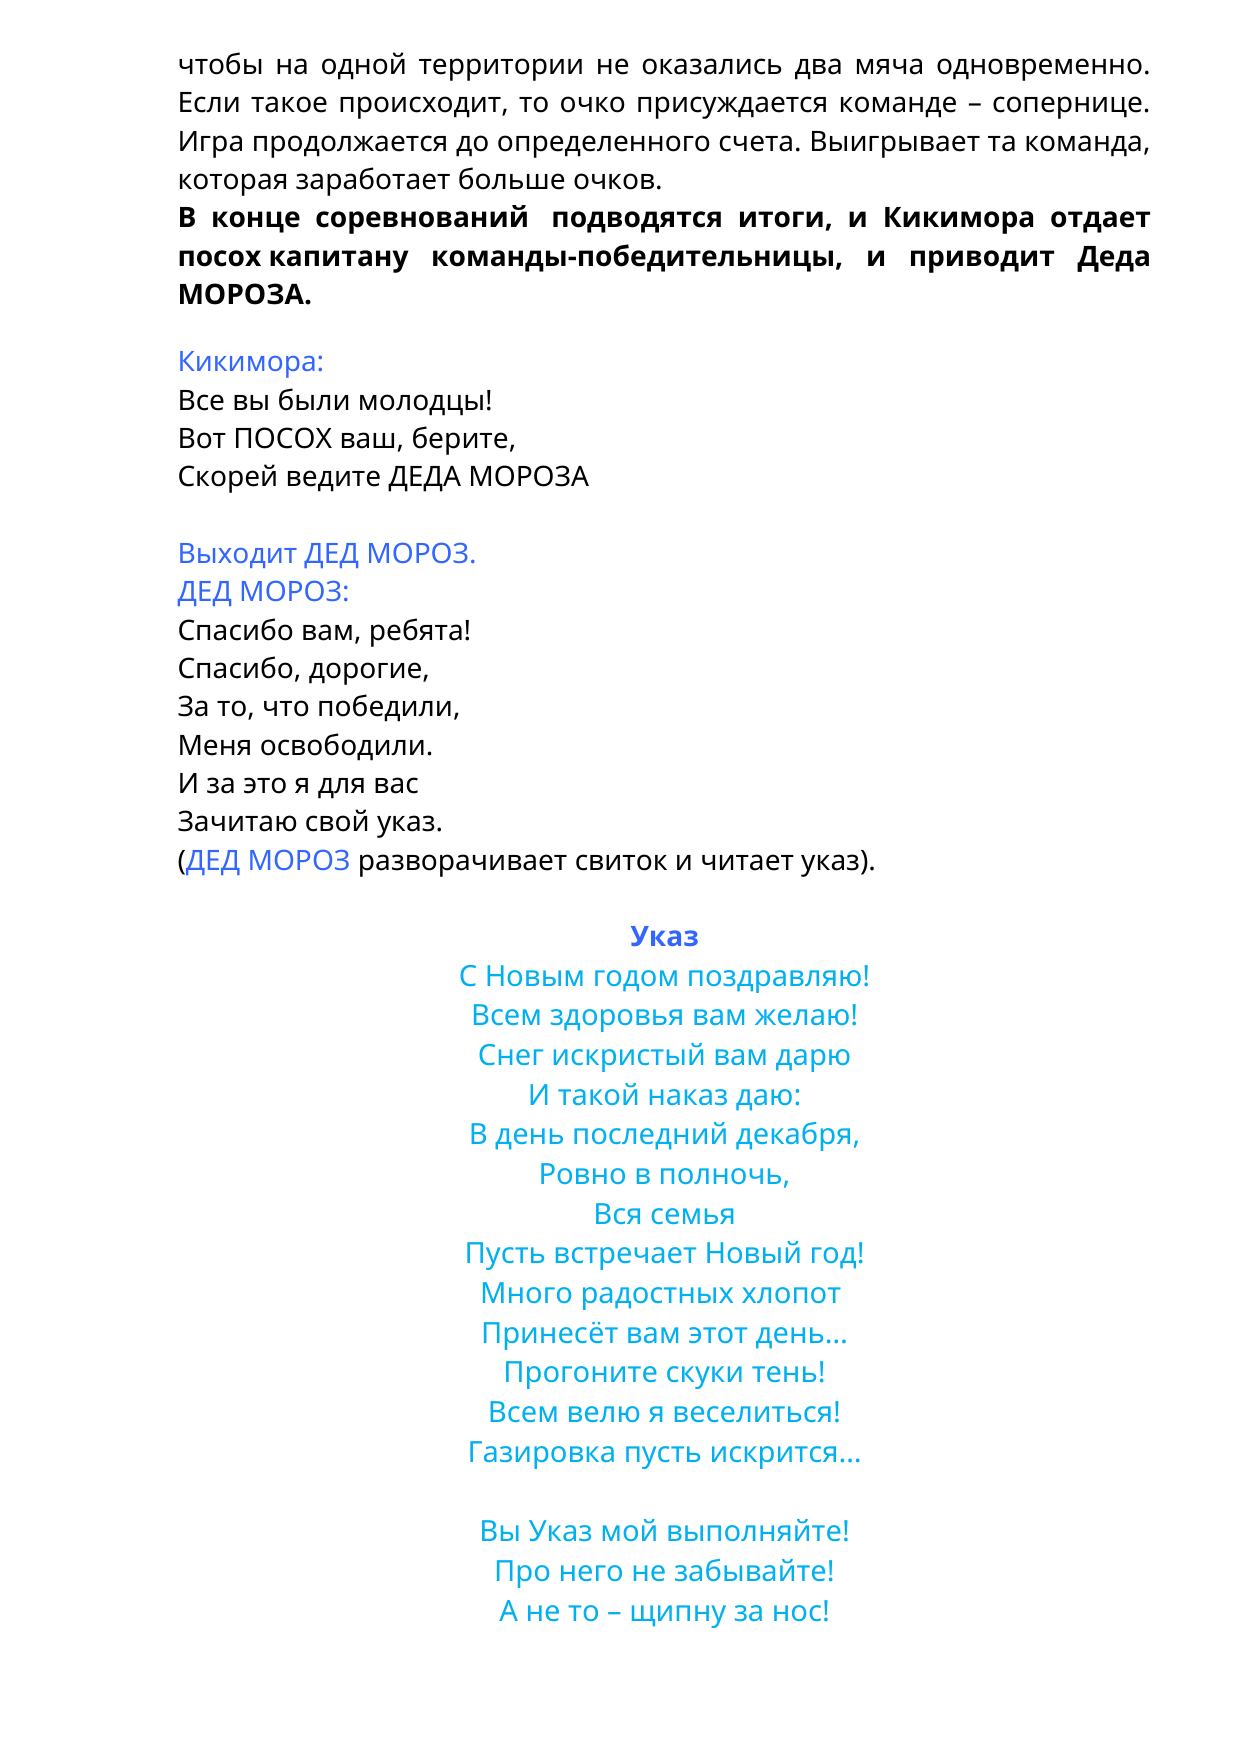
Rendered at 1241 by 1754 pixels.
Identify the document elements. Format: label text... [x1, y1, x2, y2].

text Кикимора: [177, 341, 1152, 380]
text Указ [177, 916, 1152, 955]
text За то, что победили, [177, 686, 1152, 725]
text Спасибо, дорогие, [177, 648, 1152, 686]
text ДЕД МОРОЗ: [177, 571, 1152, 610]
text Спасибо вам, ребята! [177, 610, 1152, 648]
text Все вы были молодцы! [177, 380, 1152, 418]
text Меня освободили. [177, 725, 1152, 763]
text Выходит ДЕД МОРОЗ. [177, 533, 1152, 571]
text Зачитаю свой указ. [177, 801, 1152, 840]
text И за это я для вас [177, 763, 1152, 801]
text (ДЕД МОРОЗ разворачивает свиток и читает указ). [177, 840, 1152, 878]
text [177, 44, 1152, 198]
text Вот ПОСОХ ваш, берите, [177, 418, 1152, 456]
text С Новым годом поздравляю! Всем здоровья вам желаю! Снег искристый вам дарю И такой наказ даю: В день последний декабря, Ровно в полночь, Вся семья Пусть встречает Новый год! Много радостных хлопот Принесёт вам этот день… Прогоните скуки тень! Всем велю я веселиться! Газировка пусть искрится… [177, 955, 1152, 1471]
text В конце соревнований подводятся итоги, и Кикимора отдает посох капитану команды-победительницы, и приводит Деда МОРОЗА. [177, 198, 1152, 313]
text Вы Указ мой выполняйте! Про него не забывайте! А не то – щипну за нос! С НОВЫМ ГОДОМ!! ..............- Дед Мороз. [177, 1510, 1152, 1669]
text Скорей ведите ДЕДА МОРОЗА [177, 456, 1152, 495]
